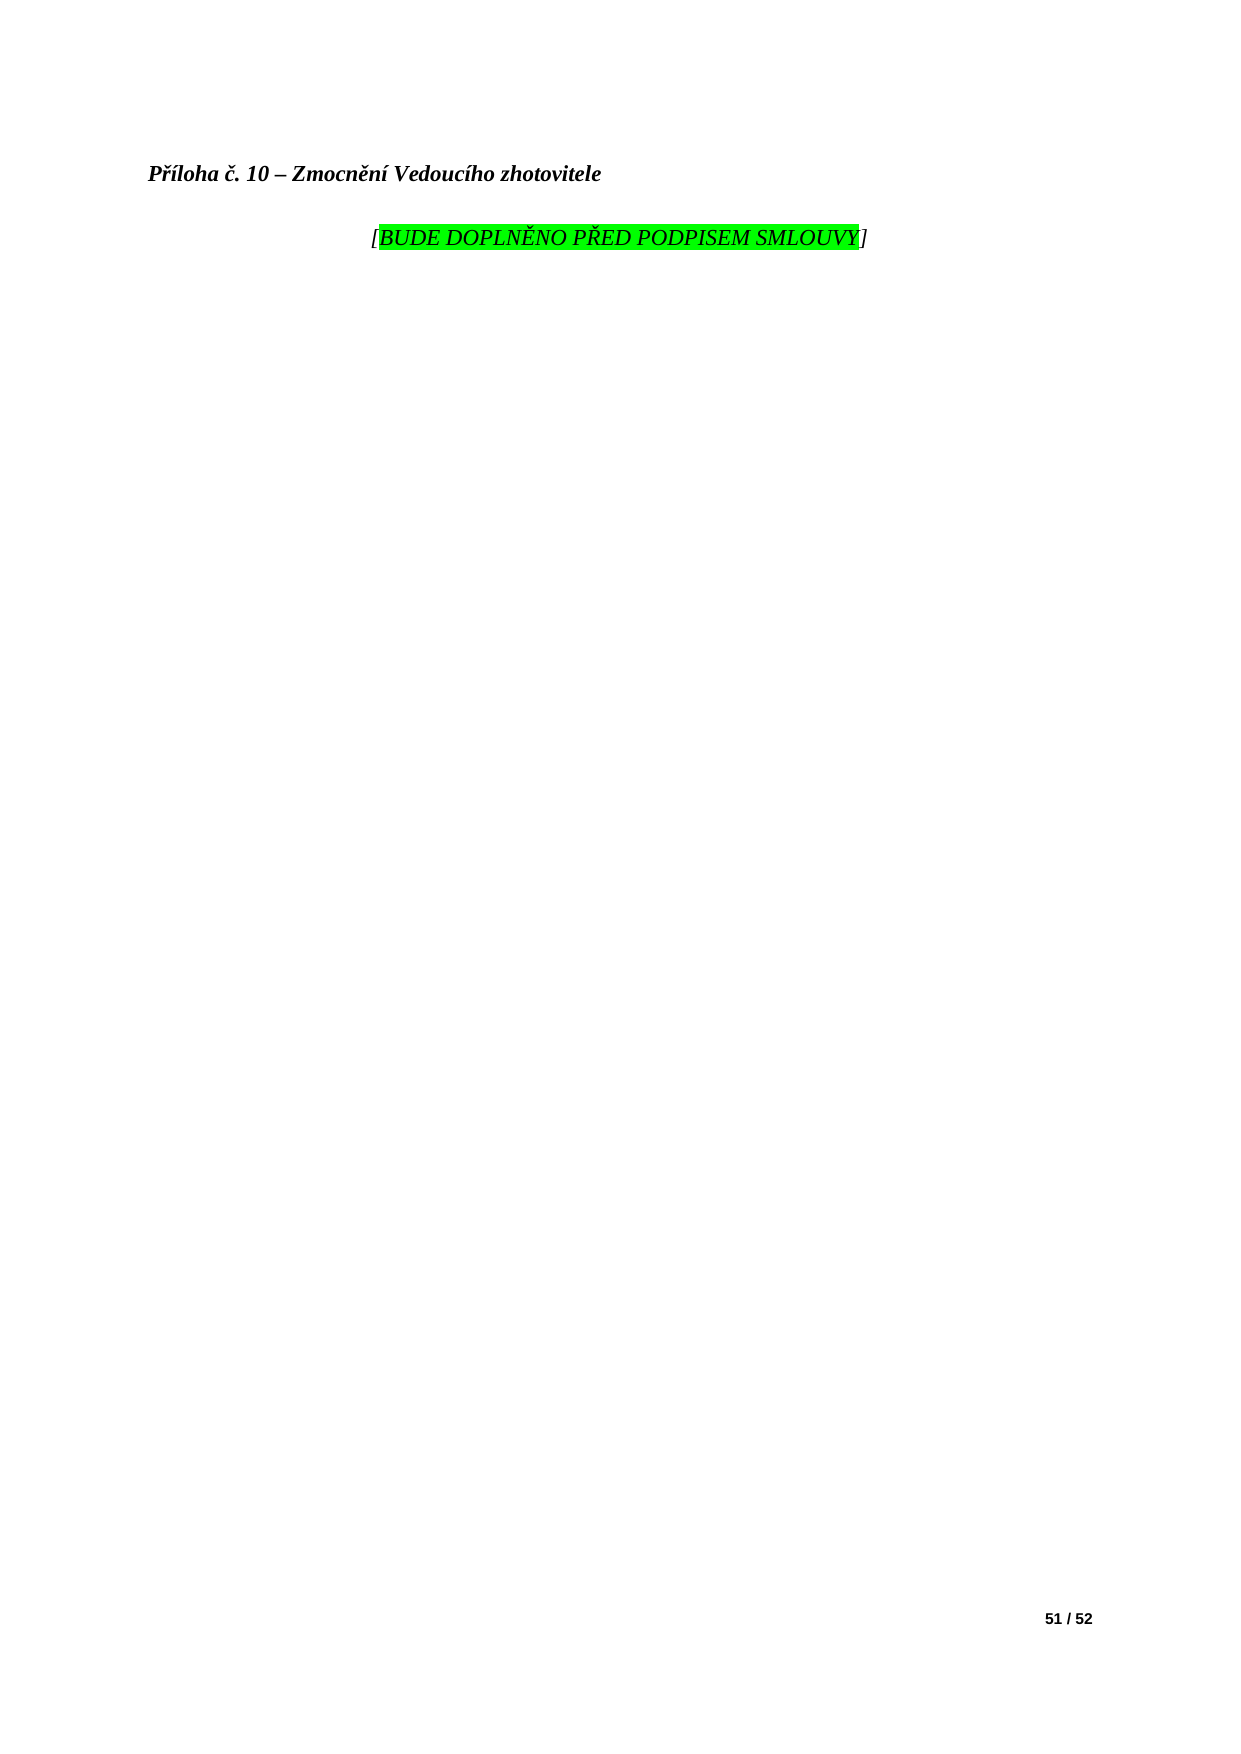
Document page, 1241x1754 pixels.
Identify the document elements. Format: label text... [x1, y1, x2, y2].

text [bude doplněno přED podpisEM Smlouvy] [148, 224, 379, 250]
list Příloha č. 10 – Zmocnění Vedoucího zhotovitele [148, 160, 1092, 187]
text [bude doplněno přED podpisEM Smlouvy] [859, 224, 1092, 250]
